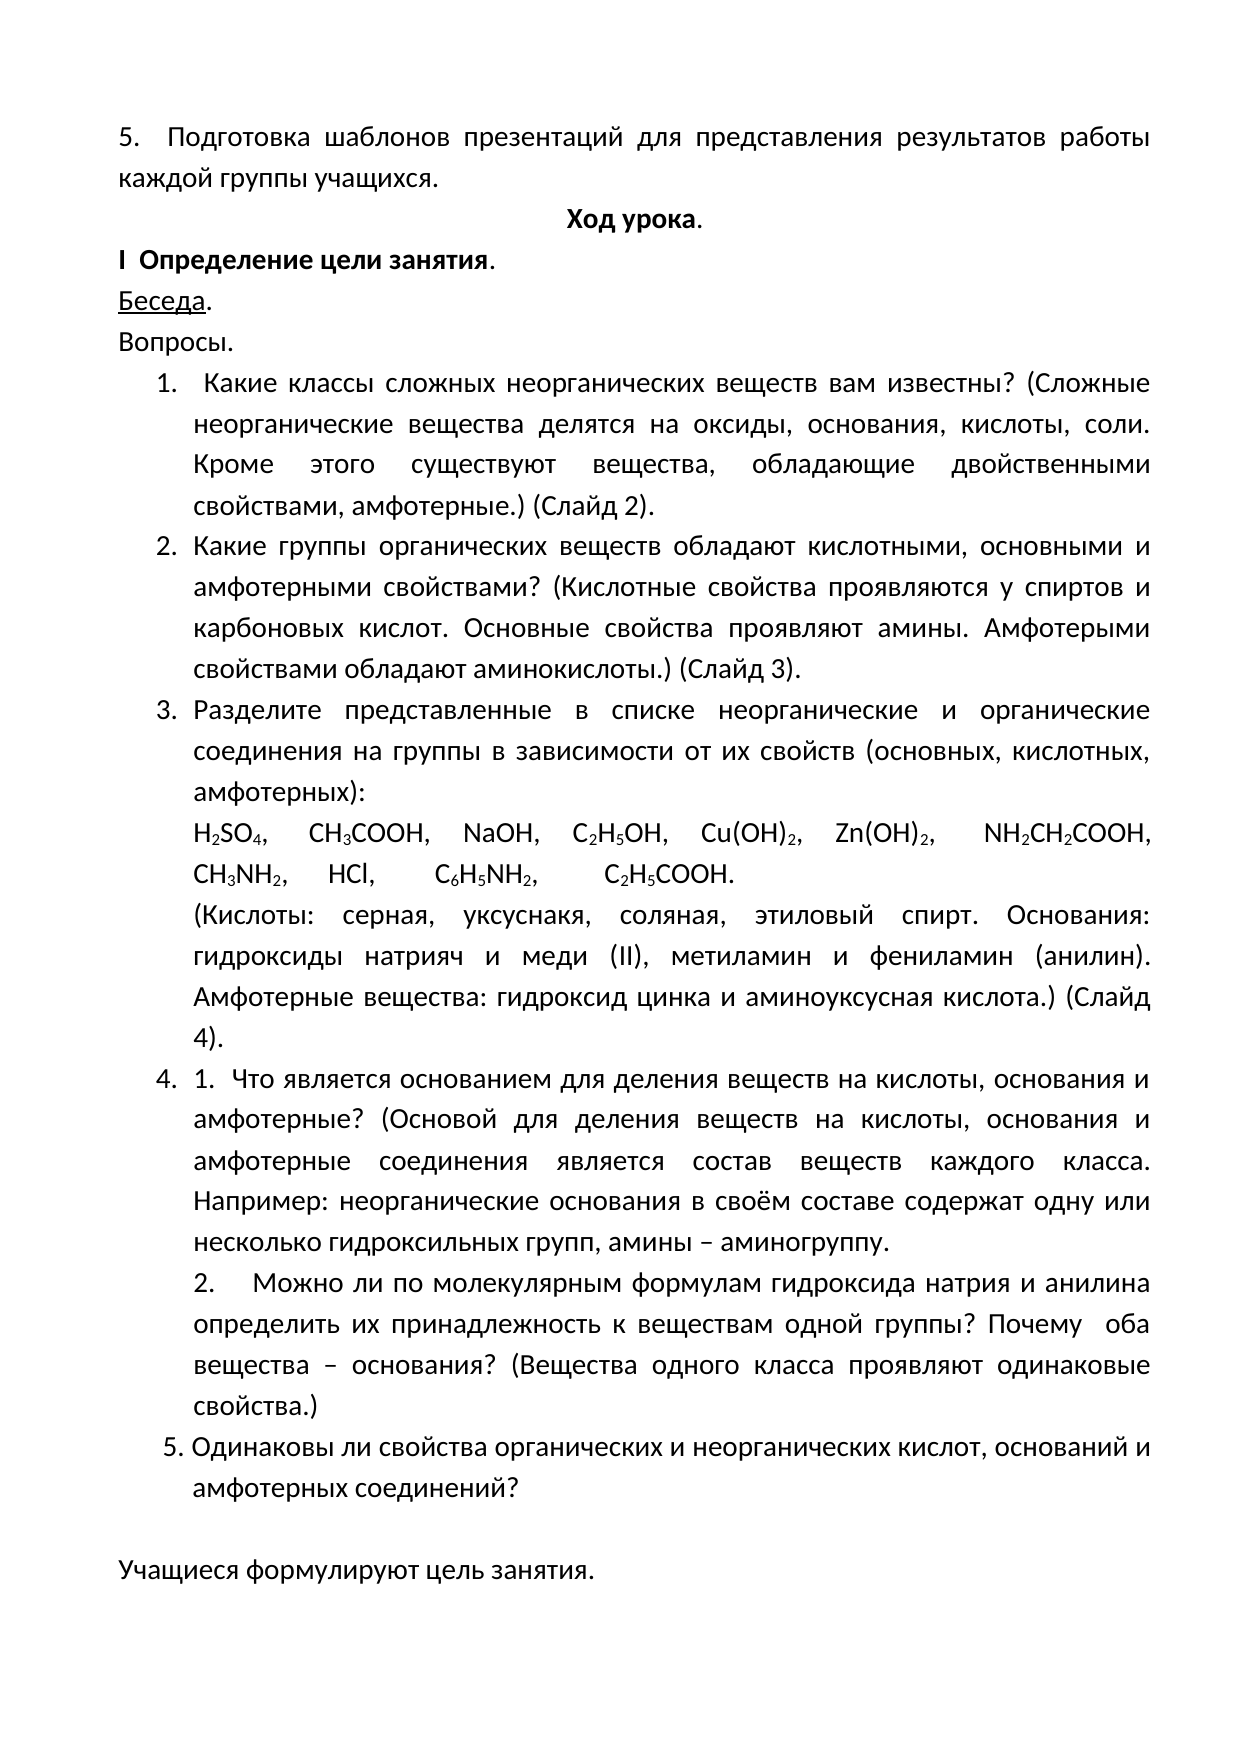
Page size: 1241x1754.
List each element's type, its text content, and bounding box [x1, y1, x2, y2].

text Вопросы. [118, 323, 1152, 358]
text I Определение цели занятия. [118, 241, 1152, 277]
text Учащиеся формулируют цель занятия. [118, 1551, 1152, 1587]
text 5. Одинаковы ли свойства органических и неорганических кислот, оснований и амфотерных соединений? [162, 1428, 1152, 1505]
list Какие группы органических веществ обладают кислотными, основными и амфотерными свойствами? (Кислотные свойства проявляются у спиртов и карбоновых кислот. Основные свойства проявляют амины. Амфотерыми свойствами обладают аминокислоты.) (Слайд 3). [156, 527, 1152, 686]
list (Кислоты: серная, уксуснакя, соляная, этиловый спирт. Основания: гидроксиды натрияч и меди (II), метиламин и фениламин (анилин). Амфотерные вещества: гидроксид цинка и аминоуксусная кислота.) (Слайд 4). [193, 896, 1152, 1054]
text Ход урока. [118, 200, 1152, 236]
list 2. Можно ли по молекулярным формулам гидроксида натрия и анилина определить их принадлежность к веществам одной группы? Почему оба вещества – основания? (Вещества одного класса проявляют одинаковые свойства.) [193, 1264, 1152, 1423]
list Н2SO4, CH3COOH, NaOH, C2H5OH, Cu(OH)2, Zn(OH)2, NH2CH2COOH, CH3NH2, HCl, C6H5NH2, C2H5COOH. [193, 814, 1152, 891]
text Беседа. [118, 282, 1152, 317]
list Разделите представленные в списке неорганические и органические соединения на группы в зависимости от их свойств (основных, кислотных, амфотерных): [156, 691, 1152, 809]
text 5. Подготовка шаблонов презентаций для представления результатов работы каждой группы учащихся. [118, 118, 1152, 195]
list 1. Что является основанием для деления веществ на кислоты, основания и амфотерные? (Основой для деления веществ на кислоты, основания и амфотерные соединения является состав веществ каждого класса. Например: неорганические основания в своём составе содержат одну или несколько гидроксильных групп, амины – аминогруппу. [156, 1060, 1152, 1259]
list Какие классы сложных неорганических веществ вам известны? (Сложные неорганические вещества делятся на оксиды, основания, кислоты, соли. Кроме этого существуют вещества, обладающие двойственными свойствами, амфотерные.) (Слайд 2). [156, 364, 1152, 522]
